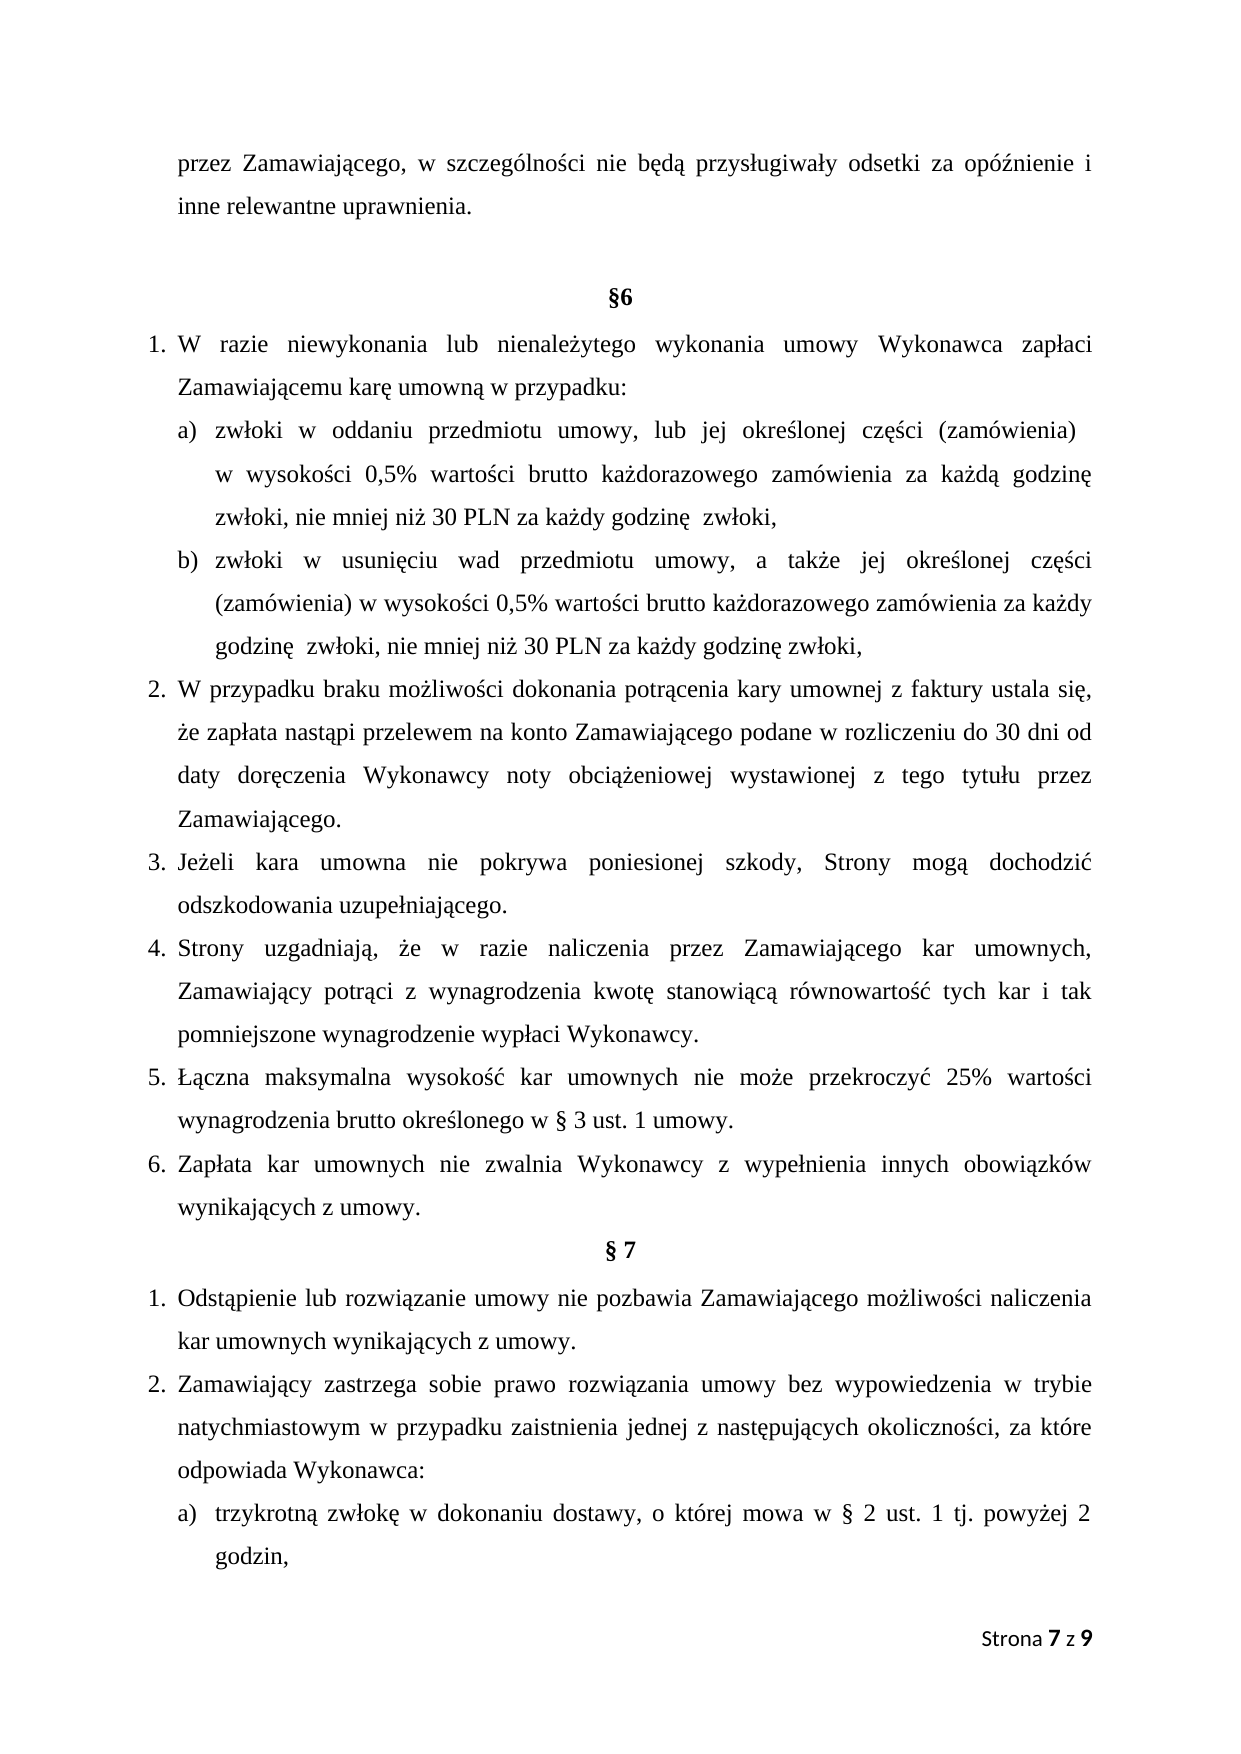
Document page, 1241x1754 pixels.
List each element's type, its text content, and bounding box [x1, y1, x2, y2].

list W razie niewykonania lub nienależytego wykonania umowy Wykonawca zapłaci Zamawiającemu karę umowną w przypadku: [148, 329, 1093, 401]
list trzykrotną zwłokę w dokonaniu dostawy, o której mowa w § 2 ust. 1 tj. powyżej 2 godzin, [177, 1498, 1093, 1570]
list Zamawiający zastrzega sobie prawo rozwiązania umowy bez wypowiedzenia w trybie natychmiastowym w przypadku zaistnienia jednej z następujących okoliczności, za które odpowiada Wykonawca: [148, 1369, 1093, 1484]
list zwłoki w oddaniu przedmiotu umowy, lub jej określonej części (zamówienia) w wysokości 0,5% wartości brutto każdorazowego zamówienia za każdą godzinę zwłoki, nie mniej niż 30 PLN za każdy godzinę zwłoki, [177, 416, 1093, 531]
text §6 [148, 282, 1093, 310]
list Zapłata kar umownych nie zwalnia Wykonawcy z wypełnienia innych obowiązków wynikających z umowy. [148, 1149, 1093, 1221]
list W przypadku braku możliwości dokonania potrącenia kary umownej z faktury ustala się, że zapłata nastąpi przelewem na konto Zamawiającego podane w rozliczeniu do 30 dni od daty doręczenia Wykonawcy noty obciążeniowej wystawionej z tego tytułu przez Zamawiającego. [148, 674, 1093, 832]
list Łączna maksymalna wysokość kar umownych nie może przekroczyć 25% wartości wynagrodzenia brutto określonego w § 3 ust. 1 umowy. [148, 1062, 1093, 1134]
text § 7 [148, 1235, 1093, 1264]
list Odstąpienie lub rozwiązanie umowy nie pozbawia Zamawiającego możliwości naliczenia kar umownych wynikających z umowy. [148, 1283, 1093, 1354]
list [148, 148, 1093, 219]
list Jeżeli kara umowna nie pokrywa poniesionej szkody, Strony mogą dochodzić odszkodowania uzupełniającego. [148, 847, 1093, 919]
list Strony uzgadniają, że w razie naliczenia przez Zamawiającego kar umownych, Zamawiający potrąci z wynagrodzenia kwotę stanowiącą równowartość tych kar i tak pomniejszone wynagrodzenie wypłaci Wykonawcy. [148, 933, 1093, 1048]
list zwłoki w usunięciu wad przedmiotu umowy, a także jej określonej części (zamówienia) w wysokości 0,5% wartości brutto każdorazowego zamówienia za każdy godzinę zwłoki, nie mniej niż 30 PLN za każdy godzinę zwłoki, [177, 545, 1093, 660]
